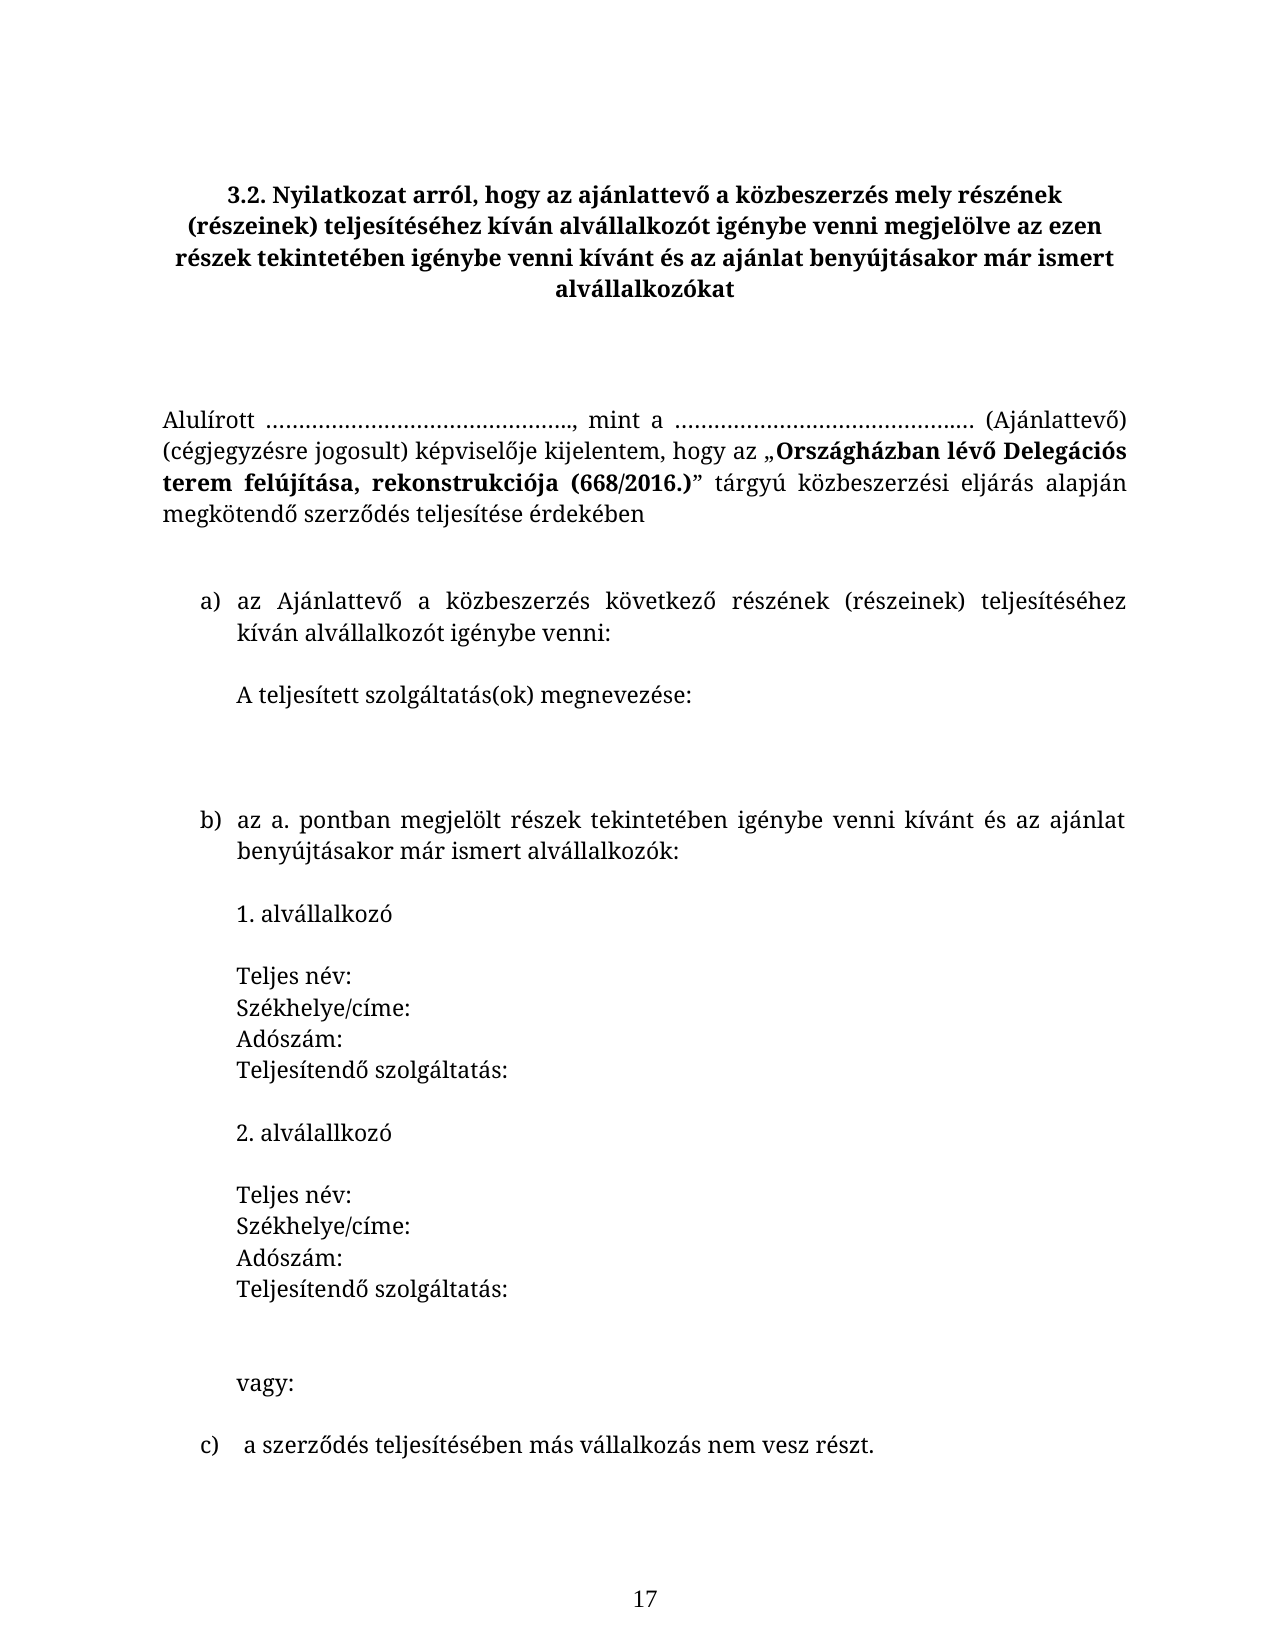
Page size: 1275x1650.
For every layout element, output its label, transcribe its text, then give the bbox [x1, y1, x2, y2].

text b) az a. pontban megjelölt részek tekintetében igénybe venni kívánt és az ajánlat benyújtásakor már ismert alvállalkozók: [200, 804, 1127, 866]
text 3.2. Nyilatkozat arról, hogy az ajánlattevő a közbeszerzés mely részének (részeinek) teljesítéséhez kíván alvállalkozót igénybe venni megjelölve az ezen részek tekintetében igénybe venni kívánt és az ajánlat benyújtásakor már ismert alvállalkozókat [162, 179, 1127, 304]
text vagy: [236, 1366, 1127, 1398]
text Adószám: [236, 1241, 1127, 1273]
text a) az Ajánlattevő a közbeszerzés következő részének (részeinek) teljesítéséhez kíván alvállalkozót igénybe venni: [200, 585, 1127, 648]
text Teljes név: [236, 960, 1127, 991]
text A teljesített szolgáltatás(ok) megnevezése: [236, 679, 1127, 710]
list 2. alválallkozó [200, 1116, 1127, 1148]
text Adószám: [236, 1023, 1127, 1054]
text Teljesítendő szolgáltatás: [236, 1273, 1127, 1304]
text Teljesítendő szolgáltatás: [236, 1054, 1127, 1085]
text Teljes név: [236, 1179, 1127, 1210]
text Székhelye/címe: [236, 1210, 1127, 1241]
text c) a szerződés teljesítésében más vállalkozás nem vesz részt. [200, 1429, 1127, 1460]
text 1. alvállalkozó [162, 898, 1127, 929]
text Alulírott ……………………………………….., mint a …………………………………….… (Ajánlattevő) (cégjegyzésre jogosult) képviselője kijelentem, hogy az „Országházban lévő Delegációs terem felújítása, rekonstrukciója (668/2016.)” tárgyú közbeszerzési eljárás alapján megkötendő szerződés teljesítése érdekében [162, 404, 1127, 529]
text Székhelye/címe: [236, 991, 1127, 1023]
